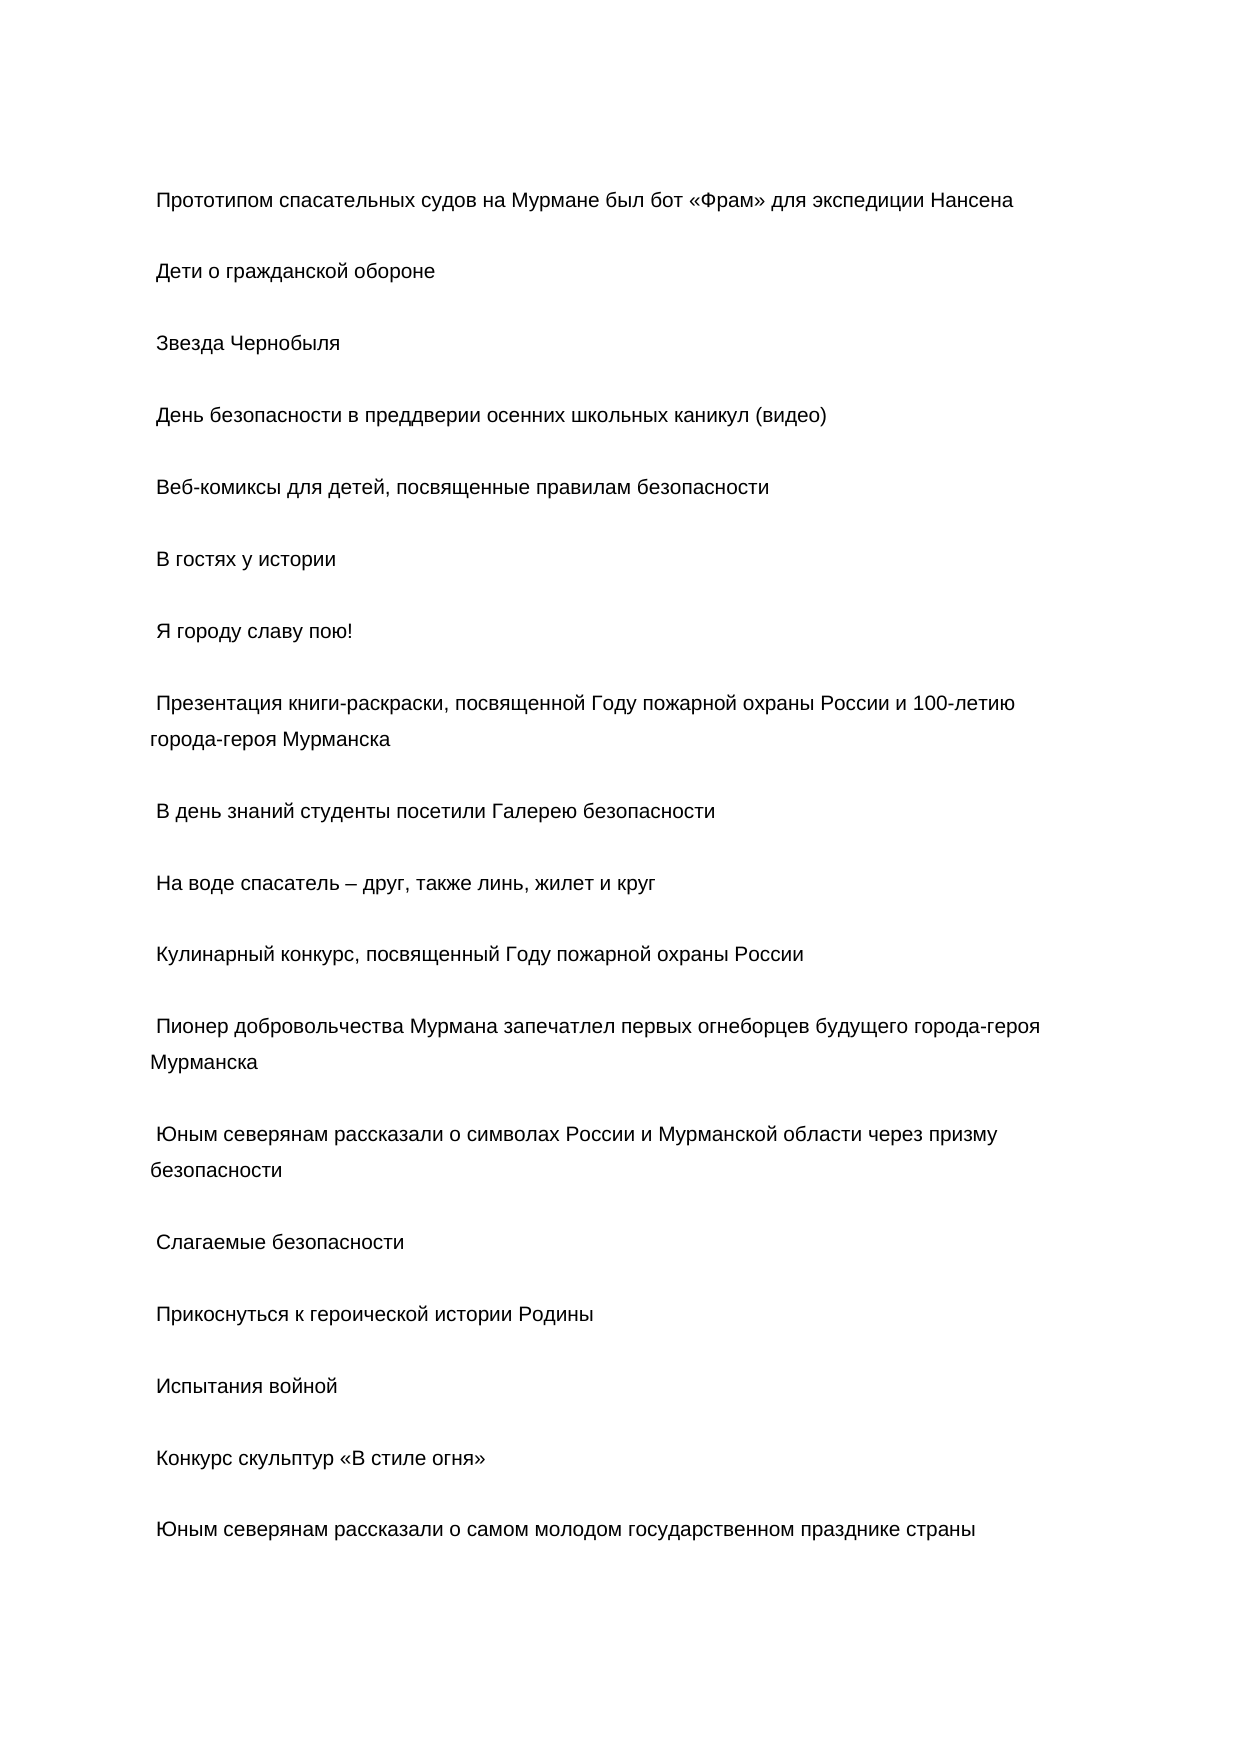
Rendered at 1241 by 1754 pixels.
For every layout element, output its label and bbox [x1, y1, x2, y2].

table_cell [140, 150, 1078, 1577]
